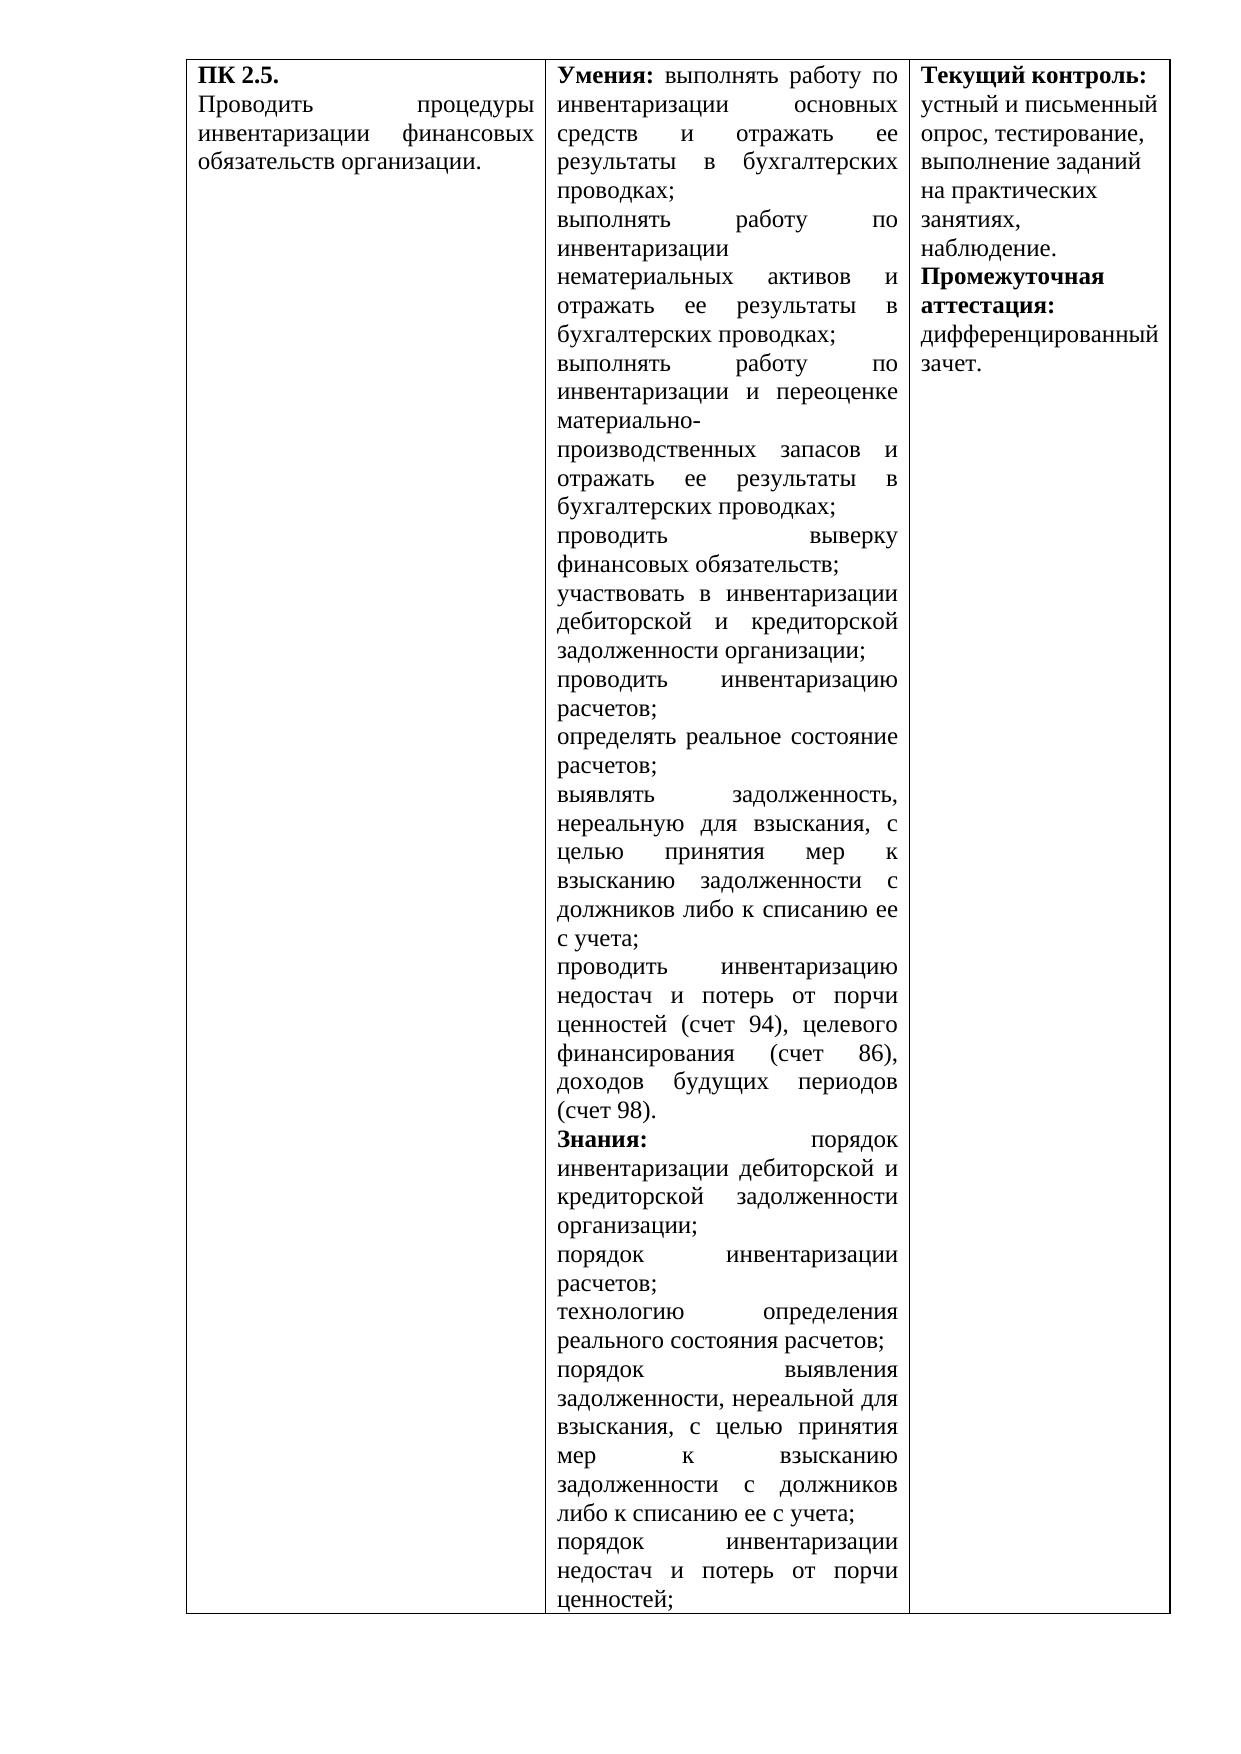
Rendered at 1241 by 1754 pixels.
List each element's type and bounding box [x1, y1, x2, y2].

table_cell [910, 60, 1169, 1613]
table_cell [187, 60, 545, 1613]
table_cell [546, 60, 909, 1613]
